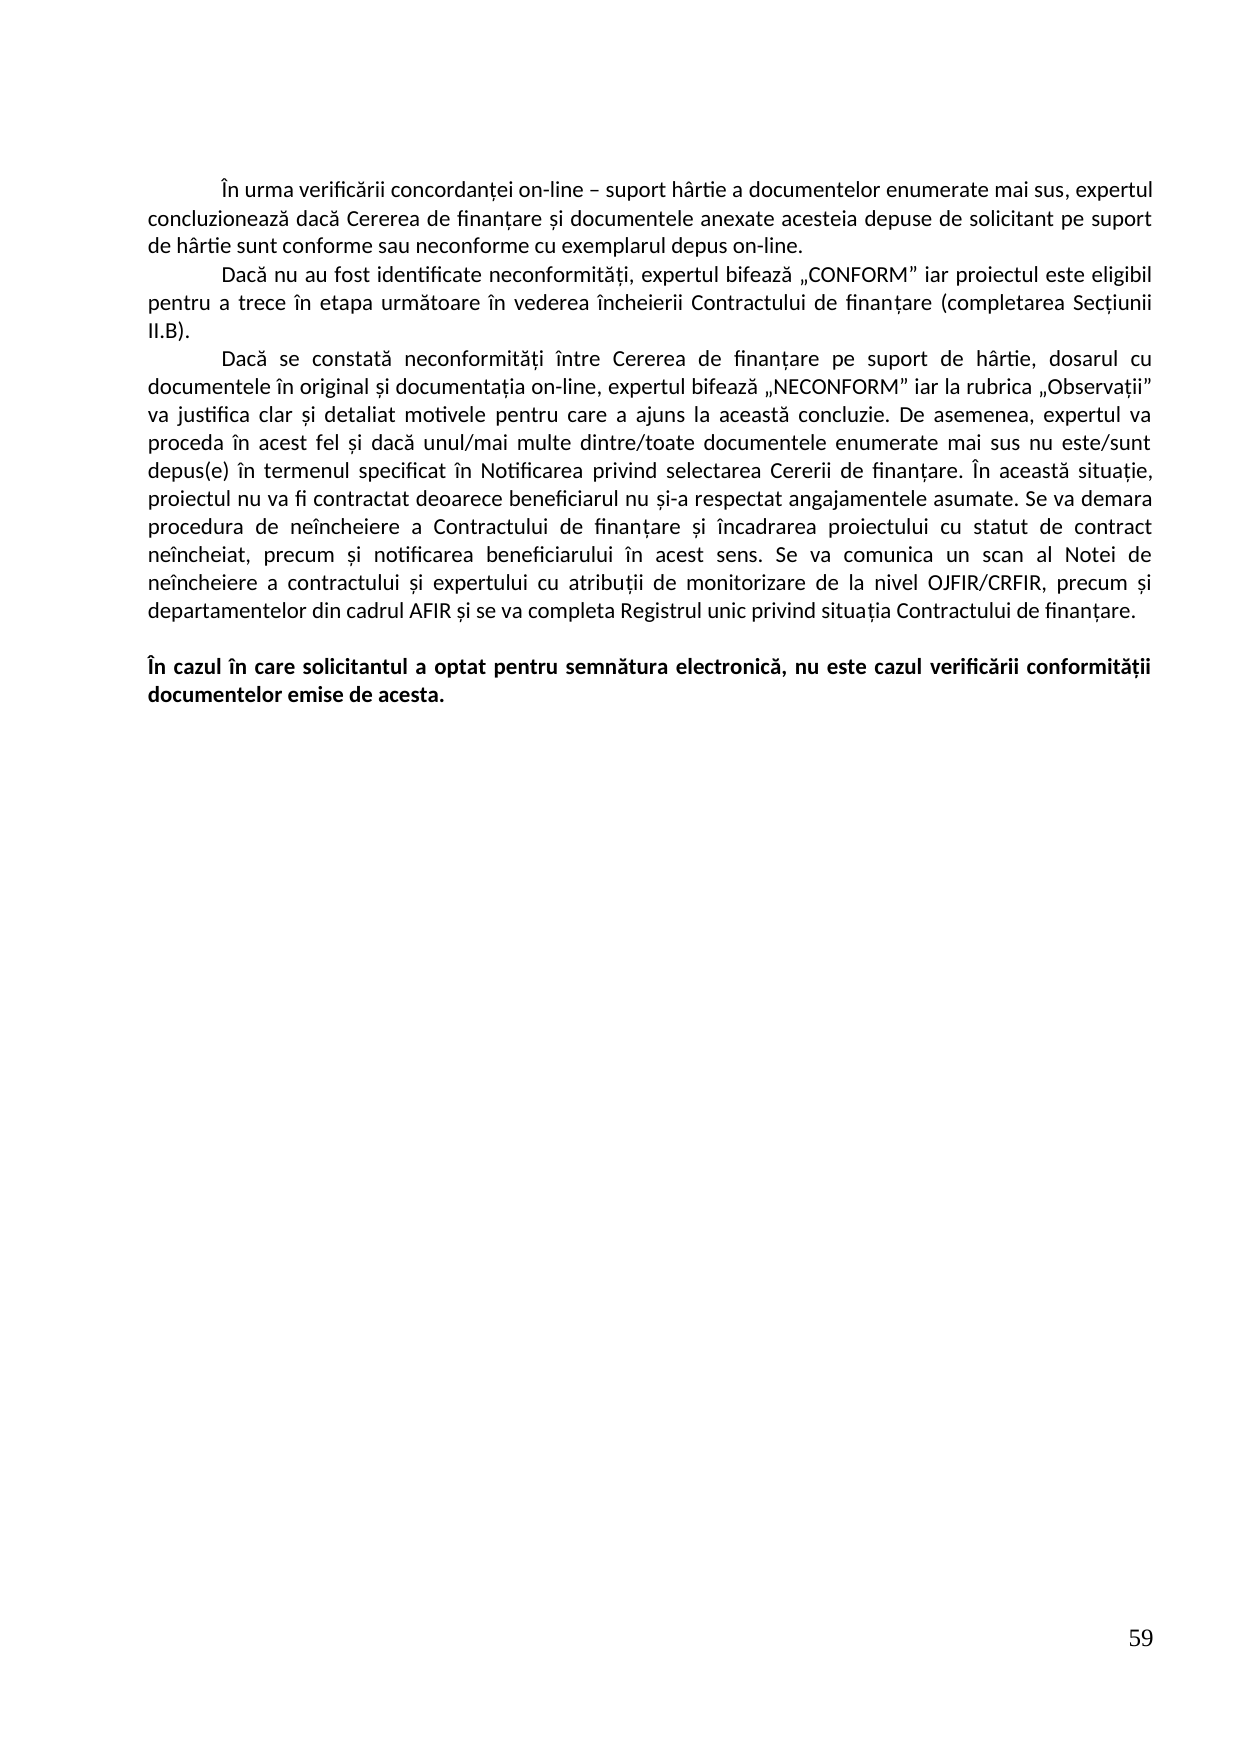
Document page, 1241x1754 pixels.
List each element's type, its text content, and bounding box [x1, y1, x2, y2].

text În urma verificării concordanţei on-line – suport hârtie a documentelor enumerate mai sus, expertul concluzionează dacă Cererea de finanţare şi documentele anexate acesteia depuse de solicitant pe suport de hârtie sunt conforme sau neconforme cu exemplarul depus on-line. [148, 176, 1153, 260]
text Dacă nu au fost identificate neconformități, expertul bifează „CONFORM” iar proiectul este eligibil pentru a trece în etapa următoare în vederea încheierii Contractului de finanțare (completarea Secţiunii II.B). [148, 260, 1153, 344]
text Dacă se constată neconformități între Cererea de finanțare pe suport de hârtie, dosarul cu documentele în original şi documentaţia on-line, expertul bifează „NECONFORM” iar la rubrica „Observaţii” va justifica clar și detaliat motivele pentru care a ajuns la această concluzie. De asemenea, expertul va proceda în acest fel și dacă unul/mai multe dintre/toate documentele enumerate mai sus nu este/sunt depus(e) în termenul specificat în Notificarea privind selectarea Cererii de finanțare. În această situație, proiectul nu va fi contractat deoarece beneficiarul nu şi-a respectat angajamentele asumate. Se va demara procedura de neîncheiere a Contractului de finanțare și încadrarea proiectului cu statut de contract neîncheiat, precum și notificarea beneficiarului în acest sens. Se va comunica un scan al Notei de neîncheiere a contractului și expertului cu atribuții de monitorizare de la nivel OJFIR/CRFIR, precum și departamentelor din cadrul AFIR și se va completa Registrul unic privind situația Contractului de finanțare. [148, 344, 1153, 624]
text În cazul în care solicitantul a optat pentru semnătura electronică, nu este cazul verificării conformității documentelor emise de acesta. [148, 652, 1153, 708]
